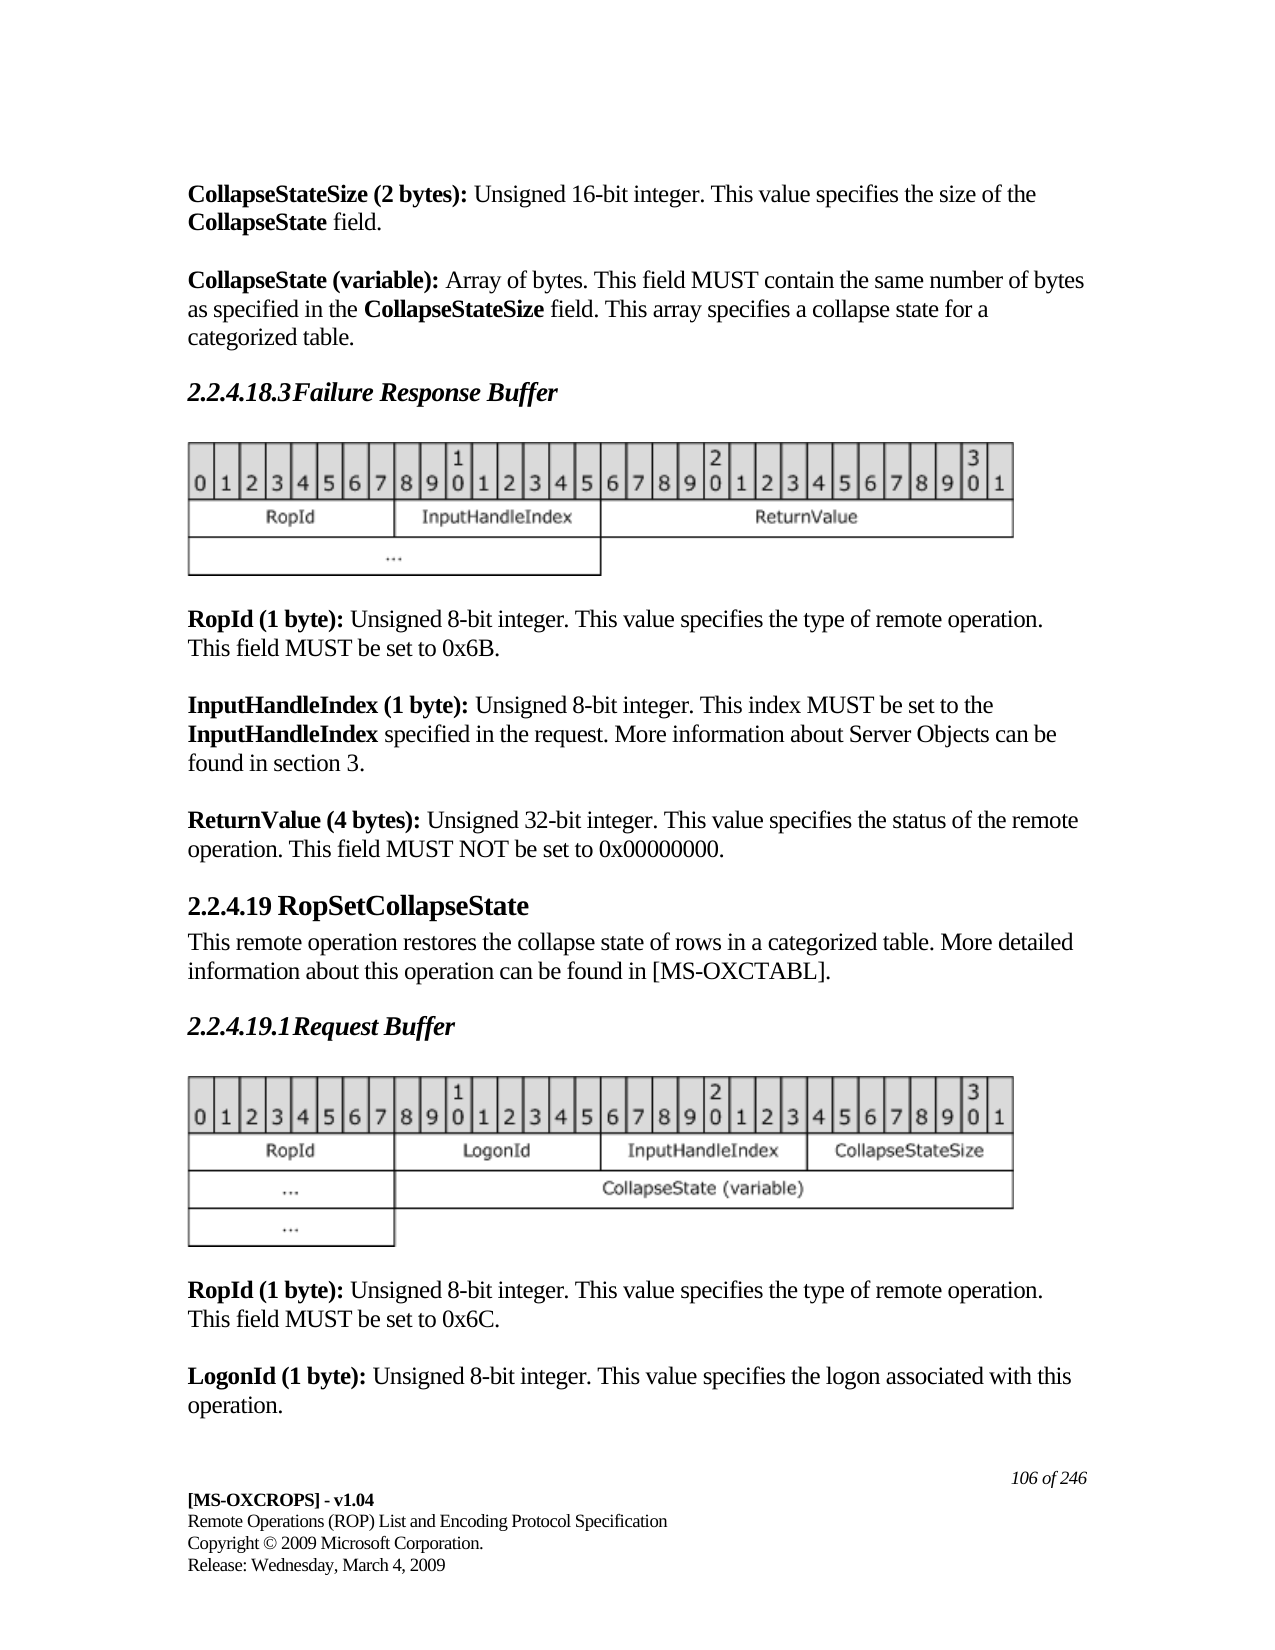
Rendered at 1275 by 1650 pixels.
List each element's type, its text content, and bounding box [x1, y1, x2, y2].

text CollapseState (variable): Array of bytes. This field MUST contain the same number of bytes as specified in the CollapseStateSize field. This array specifies a collapse state for a categorized table. [187, 265, 1087, 351]
picture [187, 1076, 1014, 1247]
text This remote operation restores the collapse state of rows in a categorized table. More detailed information about this operation can be found in [MS-OXCTABL]. [187, 927, 1087, 985]
picture [187, 442, 1014, 576]
text RopId (1 byte): Unsigned 8-bit integer. This value specifies the type of remote operation. This field MUST be set to 0x6B. [187, 604, 1087, 661]
text InputHandleIndex (1 byte): Unsigned 8-bit integer. This index MUST be set to the InputHandleIndex specified in the request. More information about Server Objects can be found in section 3. [187, 690, 1087, 776]
text CollapseStateSize (2 bytes): Unsigned 16-bit integer. This value specifies the size of the CollapseState field. [187, 179, 1087, 236]
subtitle Request Buffer [187, 1010, 1087, 1041]
text ReturnValue (4 bytes): Unsigned 32-bit integer. This value specifies the status of the remote operation. This field MUST NOT be set to 0x00000000. [187, 805, 1087, 863]
subtitle Failure Response Buffer [187, 376, 1087, 407]
subtitle RopSetCollapseState [187, 888, 1087, 921]
text RopId (1 byte): Unsigned 8-bit integer. This value specifies the type of remote operation. This field MUST be set to 0x6C. [187, 1275, 1087, 1333]
text LogonId (1 byte): Unsigned 8-bit integer. This value specifies the logon associated with this operation. [187, 1361, 1087, 1419]
